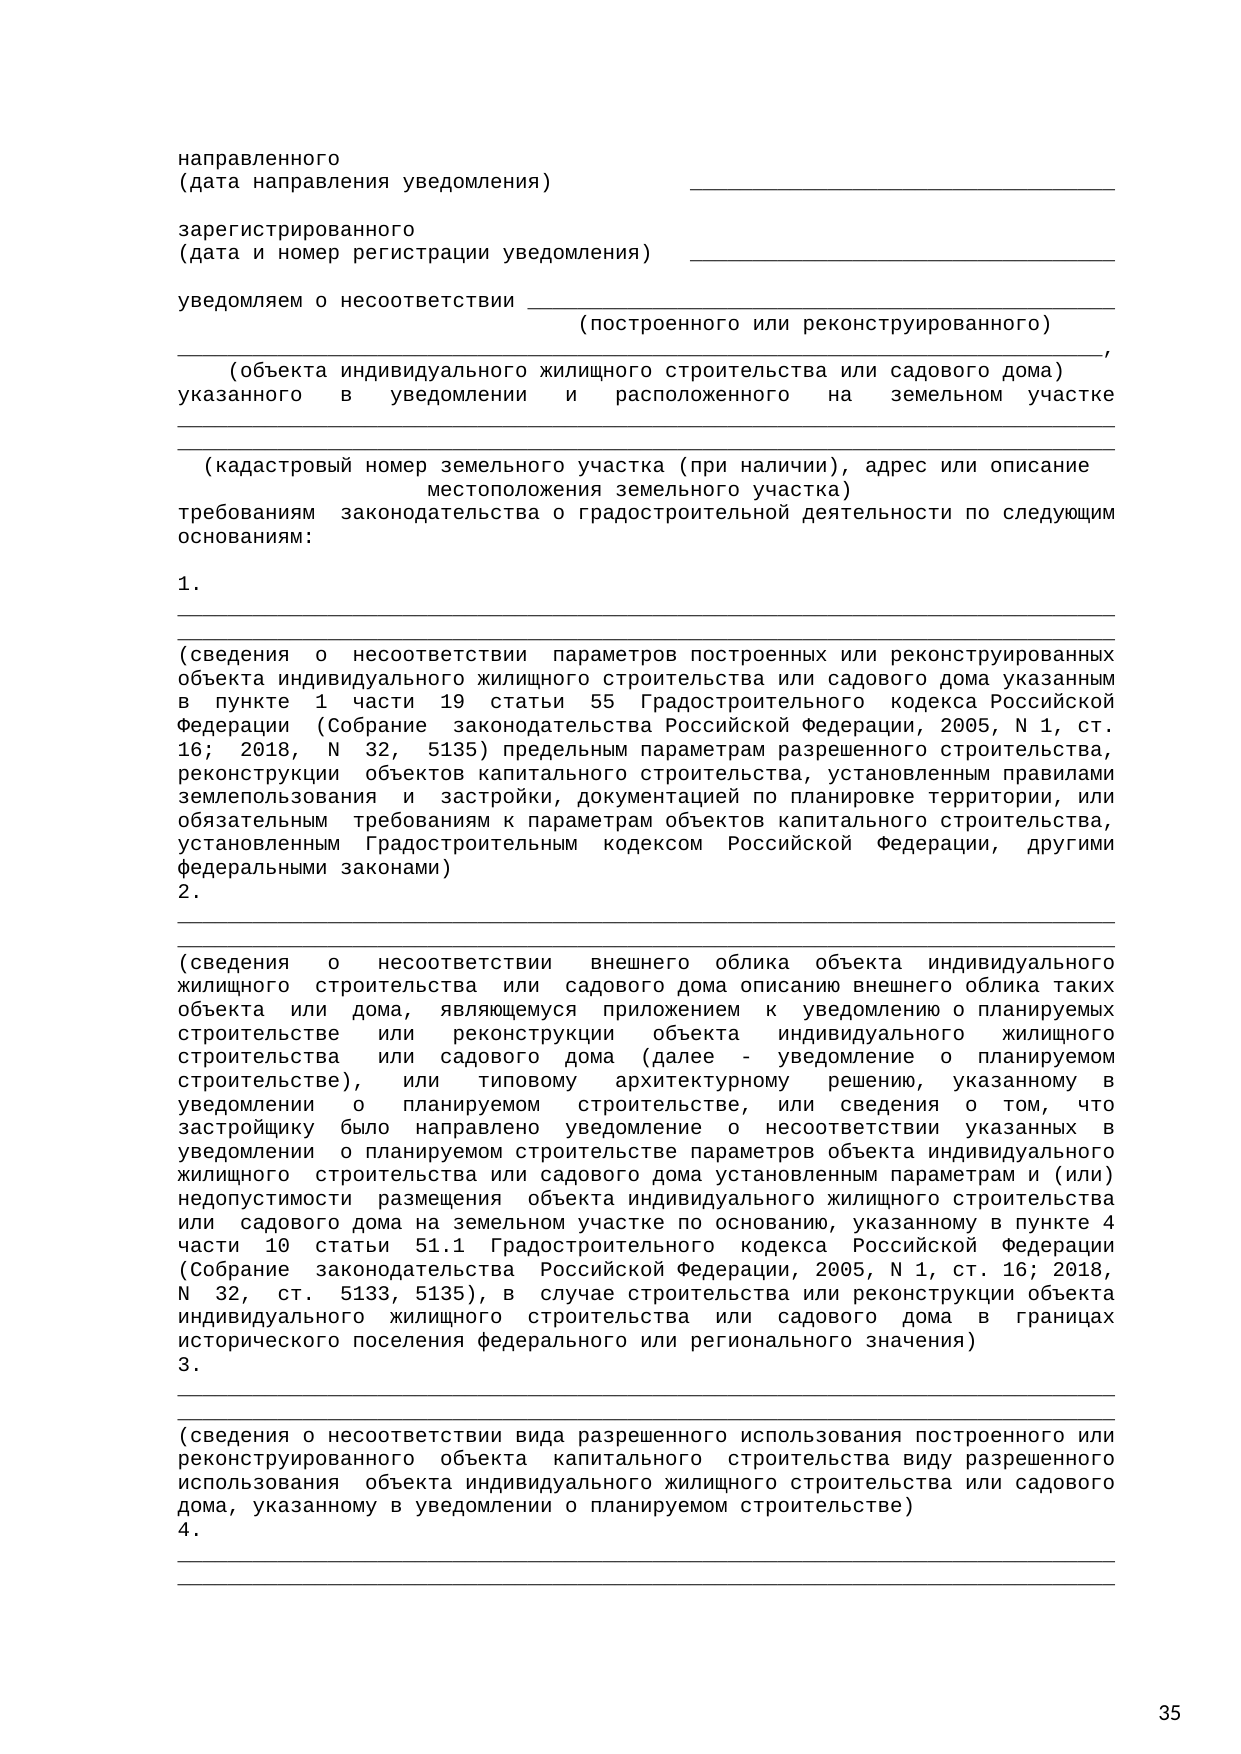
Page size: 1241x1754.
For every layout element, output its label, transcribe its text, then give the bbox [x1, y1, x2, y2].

text направленного [177, 148, 1181, 171]
text (сведения о несоответствии параметров построенных или реконструированных [177, 644, 1181, 668]
text индивидуального жилищного строительства или садового дома в границах [177, 1306, 1181, 1330]
text уведомлении о планируемом строительстве параметров объекта индивидуального [177, 1141, 1181, 1164]
text использования объекта индивидуального жилищного строительства или садового [177, 1472, 1181, 1496]
text ___________________________________________________________________________ [177, 928, 1181, 952]
text указанного в уведомлении и расположенного на земельном участке [177, 384, 1181, 408]
text (кадастровый номер земельного участка (при наличии), адрес или описание [177, 455, 1181, 479]
text (сведения о несоответствии вида разрешенного использования построенного или [177, 1424, 1181, 1448]
text 4. [177, 1519, 1181, 1543]
text __________________________________________________________________________, [177, 337, 1181, 361]
text дома, указанному в уведомлении о планируемом строительстве) [177, 1496, 1181, 1519]
text уведомляем о несоответствии _______________________________________________ [177, 289, 1181, 313]
text строительстве), или типовому архитектурному решению, указанному в [177, 1070, 1181, 1093]
text строительстве или реконструкции объекта индивидуального жилищного [177, 1023, 1181, 1046]
text требованиям законодательства о градостроительной деятельности по следующим [177, 502, 1181, 526]
text жилищного строительства или садового дома описанию внешнего облика таких [177, 975, 1181, 999]
text ___________________________________________________________________________ [177, 904, 1181, 928]
text ___________________________________________________________________________ [177, 1401, 1181, 1424]
text ___________________________________________________________________________ [177, 1377, 1181, 1401]
text строительства или садового дома (далее - уведомление о планируемом [177, 1046, 1181, 1070]
text (Собрание законодательства Российской Федерации, 2005, N 1, ст. 16; 2018, [177, 1259, 1181, 1283]
text в пункте 1 части 19 статьи 55 Градостроительного кодекса Российской [177, 692, 1181, 715]
text Федерации (Собрание законодательства Российской Федерации, 2005, N 1, ст. [177, 715, 1181, 739]
text (объекта индивидуального жилищного строительства или садового дома) [177, 361, 1181, 384]
text ___________________________________________________________________________ [177, 431, 1181, 455]
text недопустимости размещения объекта индивидуального жилищного строительства [177, 1188, 1181, 1212]
text объекта индивидуального жилищного строительства или садового дома указанным [177, 668, 1181, 692]
text ___________________________________________________________________________ [177, 597, 1181, 621]
text 1. [177, 573, 1181, 597]
text местоположения земельного участка) [177, 479, 1181, 502]
text или садового дома на земельном участке по основанию, указанному в пункте 4 [177, 1212, 1181, 1235]
text зарегистрированного [177, 219, 1181, 242]
text землепользования и застройки, документацией по планировке территории, или [177, 786, 1181, 810]
text ___________________________________________________________________________ [177, 1566, 1181, 1590]
text (построенного или реконструированного) [177, 313, 1181, 337]
text исторического поселения федерального или регионального значения) [177, 1330, 1181, 1354]
text установленным Градостроительным кодексом Российской Федерации, другими [177, 833, 1181, 857]
text ___________________________________________________________________________ [177, 1543, 1181, 1566]
text 3. [177, 1354, 1181, 1377]
text части 10 статьи 51.1 Градостроительного кодекса Российской Федерации [177, 1235, 1181, 1259]
text федеральными законами) [177, 857, 1181, 881]
text (сведения о несоответствии внешнего облика объекта индивидуального [177, 952, 1181, 975]
text 16; 2018, N 32, 5135) предельным параметрам разрешенного строительства, [177, 739, 1181, 762]
text уведомлении о планируемом строительстве, или сведения о том, что [177, 1093, 1181, 1117]
text 2. [177, 881, 1181, 904]
text (дата направления уведомления) __________________________________ [177, 171, 1181, 195]
text обязательным требованиям к параметрам объектов капитального строительства, [177, 810, 1181, 833]
text основаниям: [177, 526, 1181, 550]
text реконструкции объектов капитального строительства, установленным правилами [177, 762, 1181, 786]
text объекта или дома, являющемуся приложением к уведомлению о планируемых [177, 999, 1181, 1023]
text реконструированного объекта капитального строительства виду разрешенного [177, 1448, 1181, 1472]
text ___________________________________________________________________________ [177, 408, 1181, 431]
text ___________________________________________________________________________ [177, 621, 1181, 644]
text застройщику было направлено уведомление о несоответствии указанных в [177, 1117, 1181, 1141]
text (дата и номер регистрации уведомления) __________________________________ [177, 242, 1181, 266]
text жилищного строительства или садового дома установленным параметрам и (или) [177, 1164, 1181, 1188]
text N 32, ст. 5133, 5135), в случае строительства или реконструкции объекта [177, 1283, 1181, 1306]
